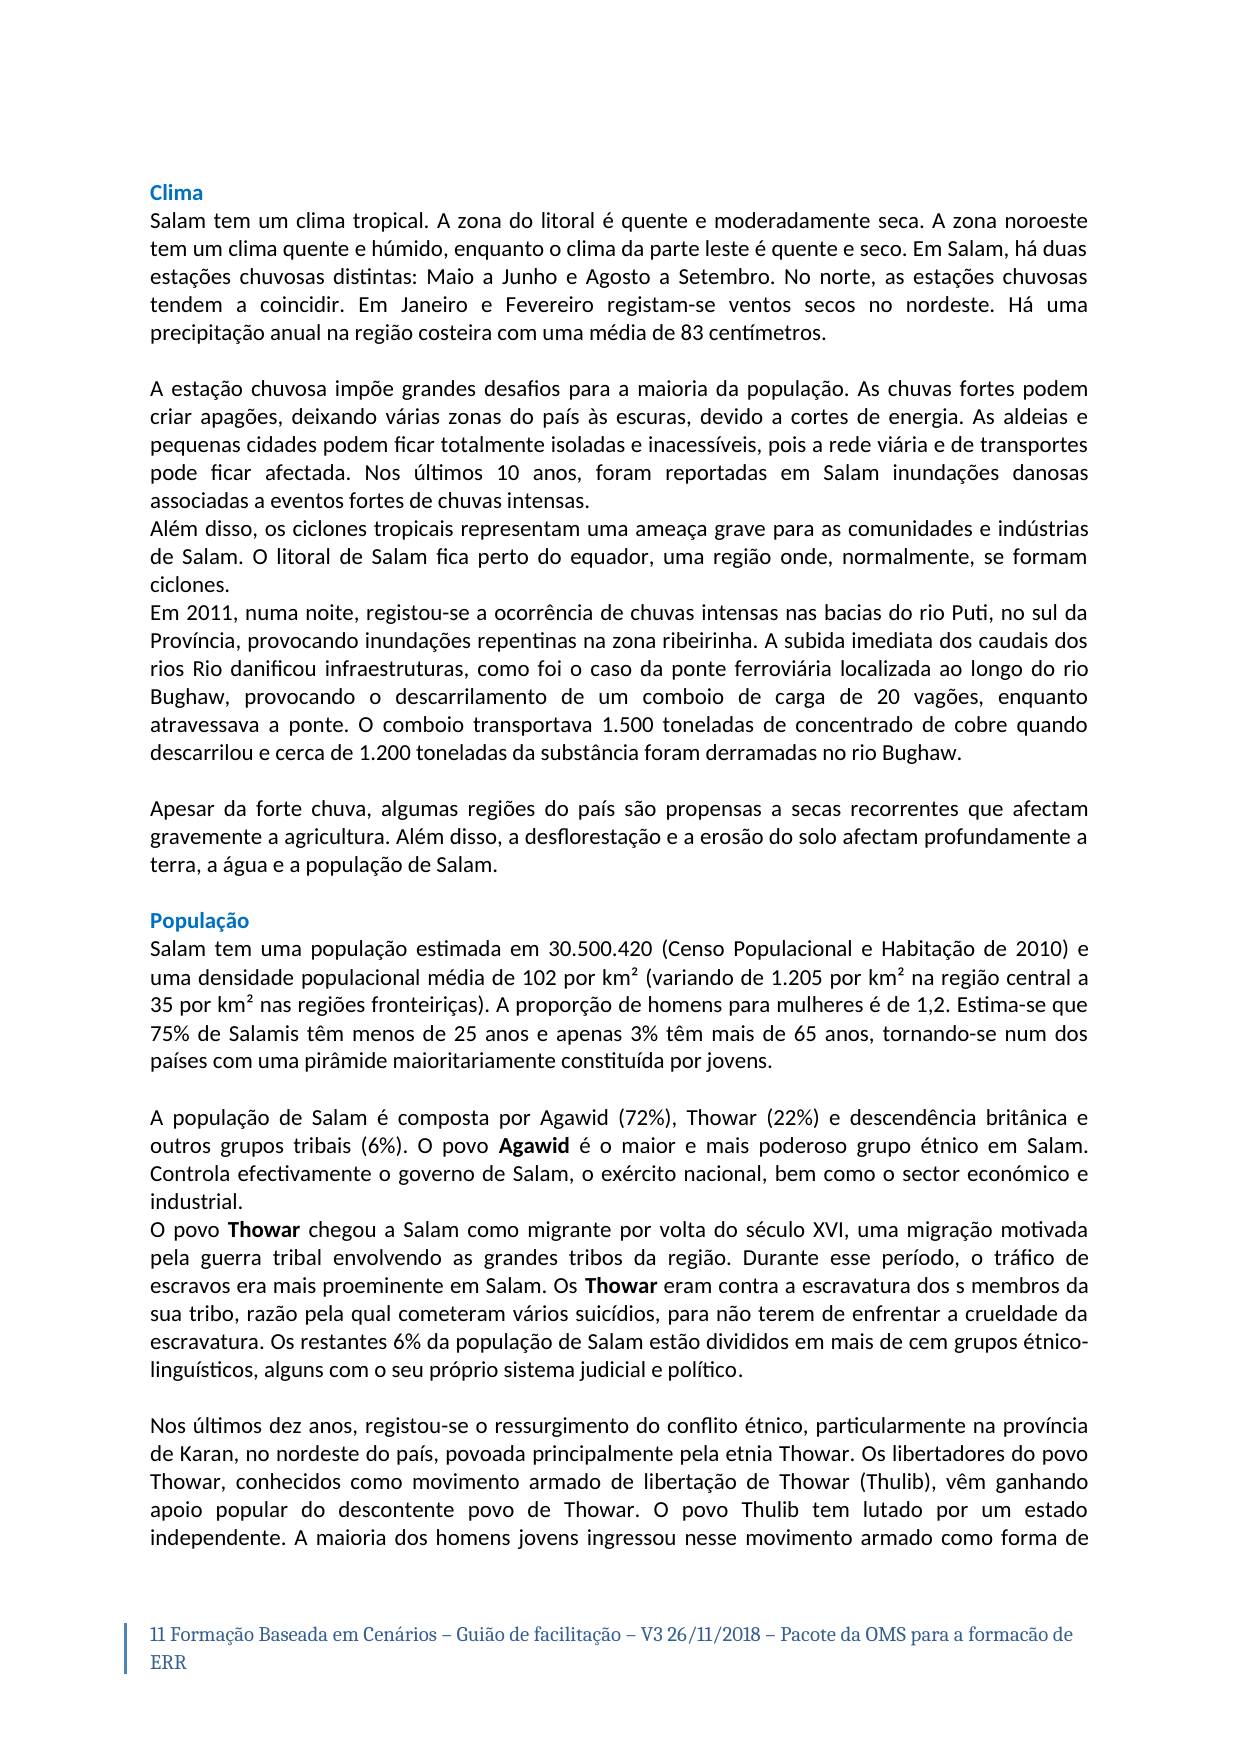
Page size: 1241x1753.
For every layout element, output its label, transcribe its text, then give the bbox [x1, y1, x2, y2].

text A população de Salam é composta por Agawid (72%), Thowar (22%) e descendência britânica e outros grupos tribais (6%). O povo Agawid é o maior e mais poderoso grupo étnico em Salam. Controla efectivamente o governo de Salam, o exército nacional, bem como o sector económico e industrial. [150, 1103, 1090, 1215]
text Em 2011, numa noite, registou-se a ocorrência de chuvas intensas nas bacias do rio Puti, no sul da Província, provocando inundações repentinas na zona ribeirinha. A subida imediata dos caudais dos rios Rio danificou infraestruturas, como foi o caso da ponte ferroviária localizada ao longo do rio Bughaw, provocando o descarrilamento de um comboio de carga de 20 vagões, enquanto atravessava a ponte. O comboio transportava 1.500 toneladas de concentrado de cobre quando descarrilou e cerca de 1.200 toneladas da substância foram derramadas no rio Bughaw. [150, 598, 1090, 766]
text Salam tem um clima tropical. A zona do litoral é quente e moderadamente seca. A zona noroeste tem um clima quente e húmido, enquanto o clima da parte leste é quente e seco. Em Salam, há duas estações chuvosas distintas: Maio a Junho e Agosto a Setembro. No norte, as estações chuvosas tendem a coincidir. Em Janeiro e Fevereiro registam-se ventos secos no nordeste. Há uma precipitação anual na região costeira com uma média de 83 centímetros. [150, 206, 1090, 346]
text Além disso, os ciclones tropicais representam uma ameaça grave para as comunidades e indústrias de Salam. O litoral de Salam fica perto do equador, uma região onde, normalmente, se formam ciclones. [150, 514, 1090, 598]
text Apesar da forte chuva, algumas regiões do país são propensas a secas recorrentes que afectam gravemente a agricultura. Além disso, a desflorestação e a erosão do solo afectam profundamente a terra, a água e a população de Salam. [150, 794, 1090, 878]
text A estação chuvosa impõe grandes desafios para a maioria da população. As chuvas fortes podem criar apagões, deixando várias zonas do país às escuras, devido a cortes de energia. As aldeias e pequenas cidades podem ficar totalmente isoladas e inacessíveis, pois a rede viária e de transportes pode ficar afectada. Nos últimos 10 anos, foram reportadas em Salam inundações danosas associadas a eventos fortes de chuvas intensas. [150, 374, 1090, 514]
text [150, 1411, 1090, 1551]
text População [150, 907, 1090, 934]
text Salam tem uma população estimada em 30.500.420 (Censo Populacional e Habitação de 2010) e uma densidade populacional média de 102 por km² (variando de 1.205 por km² na região central a 35 por km² nas regiões fronteiriças). A proporção de homens para mulheres é de 1,2. Estima-se que 75% de Salamis têm menos de 25 anos e apenas 3% têm mais de 65 anos, tornando-se num dos países com uma pirâmide maioritariamente constituída por jovens. [150, 934, 1090, 1075]
text O povo Thowar chegou a Salam como migrante por volta do século XVI, uma migração motivada pela guerra tribal envolvendo as grandes tribos da região. Durante esse período, o tráfico de escravos era mais proeminente em Salam. Os Thowar eram contra a escravatura dos s membros da sua tribo, razão pela qual cometeram vários suicídios, para não terem de enfrentar a crueldade da escravatura. Os restantes 6% da população de Salam estão divididos em mais de cem grupos étnico-linguísticos, alguns com o seu próprio sistema judicial e político. [150, 1215, 1090, 1383]
text Clima [150, 178, 1090, 206]
